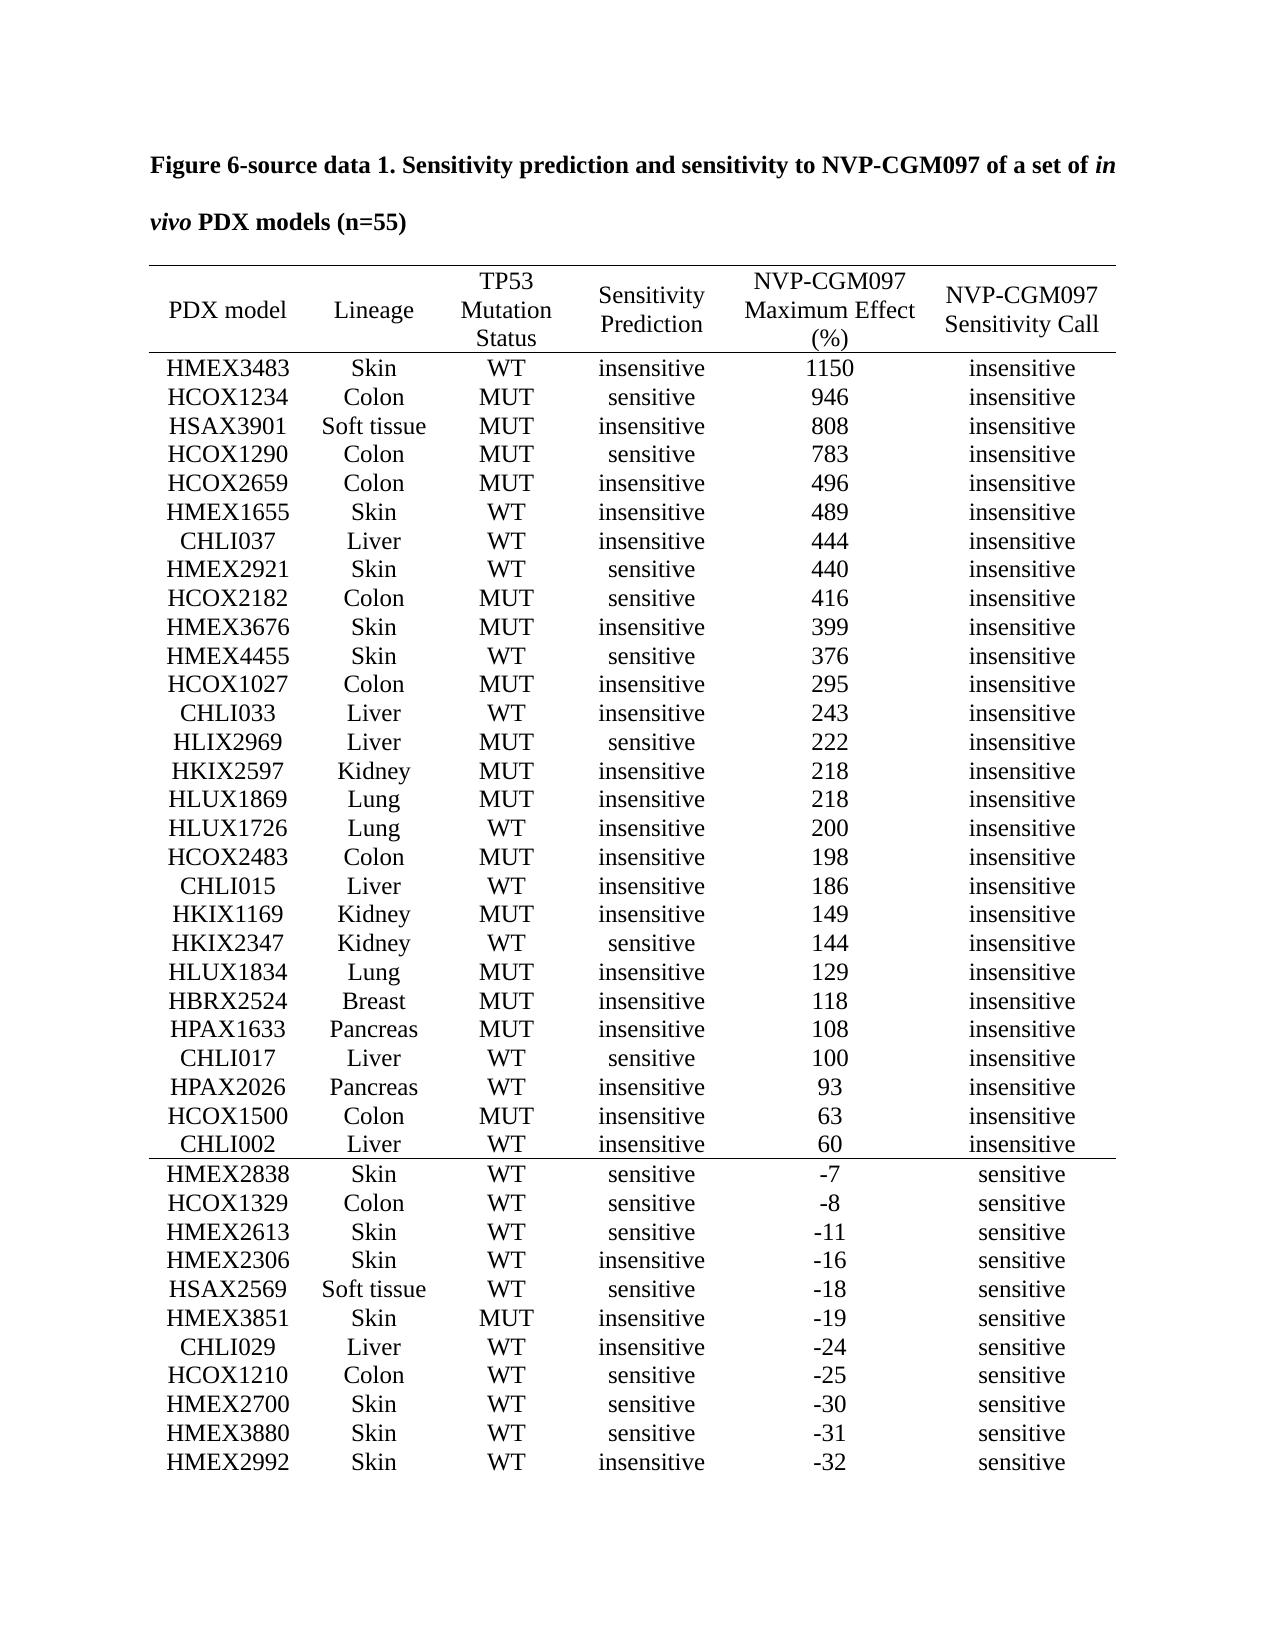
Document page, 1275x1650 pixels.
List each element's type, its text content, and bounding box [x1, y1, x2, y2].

table_cell WT [441, 1217, 572, 1246]
table_cell 489 [731, 497, 928, 526]
table_cell insensitive [928, 1043, 1116, 1072]
table_cell sensitive [928, 1361, 1116, 1389]
table_cell Kidney [307, 756, 441, 784]
table_cell MUT [441, 1303, 572, 1332]
table_cell insensitive [572, 497, 731, 526]
table_cell insensitive [572, 813, 731, 842]
table_cell 218 [731, 756, 928, 784]
table_cell CHLI017 [149, 1043, 307, 1072]
table_cell Liver [307, 526, 441, 554]
table_cell MUT [441, 900, 572, 928]
table_cell 118 [731, 986, 928, 1014]
table_cell sensitive [572, 382, 731, 411]
table_cell sensitive [572, 440, 731, 468]
table_cell insensitive [928, 785, 1116, 813]
table_cell CHLI037 [149, 526, 307, 554]
table_cell Lung [307, 813, 441, 842]
table_cell Skin [307, 612, 441, 641]
table_cell Soft tissue [307, 411, 441, 439]
table_cell MUT [441, 756, 572, 784]
table_cell Skin [307, 1246, 441, 1274]
table_cell HLUX1834 [149, 957, 307, 986]
table_cell WT [441, 698, 572, 727]
table_cell insensitive [928, 756, 1116, 784]
table_cell WT [441, 1447, 572, 1476]
table_cell Lung [307, 785, 441, 813]
table_cell MUT [441, 583, 572, 612]
table_header NVP-CGM097 Maximum Effect (%) [731, 266, 928, 352]
table_cell WT [441, 1188, 572, 1217]
table_cell WT [441, 353, 572, 382]
table_cell 100 [731, 1043, 928, 1072]
table_cell MUT [441, 785, 572, 813]
table_cell insensitive [928, 698, 1116, 727]
table_cell HKIX2597 [149, 756, 307, 784]
table_cell sensitive [572, 1217, 731, 1246]
table_cell Pancreas [307, 1072, 441, 1101]
table_cell MUT [441, 727, 572, 756]
table_cell -19 [731, 1303, 928, 1332]
table_cell insensitive [572, 1303, 731, 1332]
table_cell 399 [731, 612, 928, 641]
table_cell WT [441, 1389, 572, 1418]
table_cell CHLI015 [149, 871, 307, 899]
table_cell 129 [731, 957, 928, 986]
table_cell HCOX1210 [149, 1361, 307, 1389]
table_cell HMEX4455 [149, 641, 307, 669]
table_cell sensitive [928, 1303, 1116, 1332]
table_cell HMEX2613 [149, 1217, 307, 1246]
table_cell HKIX2347 [149, 928, 307, 957]
table_cell insensitive [928, 871, 1116, 899]
table_cell -30 [731, 1389, 928, 1418]
table_header NVP-CGM097 Sensitivity Call [928, 266, 1116, 352]
table_cell -7 [731, 1159, 928, 1188]
table_cell insensitive [572, 871, 731, 899]
table_cell 295 [731, 670, 928, 698]
table_cell -8 [731, 1188, 928, 1217]
table_cell Skin [307, 497, 441, 526]
table_cell Colon [307, 1188, 441, 1217]
table_cell HLUX1726 [149, 813, 307, 842]
table_cell sensitive [928, 1447, 1116, 1476]
table_cell Lung [307, 957, 441, 986]
table_cell 808 [731, 411, 928, 439]
table_header Lineage [307, 266, 441, 352]
table_cell MUT [441, 1015, 572, 1043]
table_cell MUT [441, 957, 572, 986]
table_cell HCOX1500 [149, 1101, 307, 1129]
table_cell -18 [731, 1274, 928, 1303]
table_cell WT [441, 1332, 572, 1361]
table_cell HPAX1633 [149, 1015, 307, 1043]
table_cell WT [441, 1043, 572, 1072]
table_cell HLUX1869 [149, 785, 307, 813]
table_cell Skin [307, 555, 441, 583]
table_cell Colon [307, 468, 441, 497]
table_cell 108 [731, 1015, 928, 1043]
table_cell Liver [307, 1043, 441, 1072]
table_cell MUT [441, 1101, 572, 1129]
table_cell insensitive [928, 670, 1116, 698]
table_cell sensitive [572, 1274, 731, 1303]
table_cell 440 [731, 555, 928, 583]
table_cell insensitive [572, 756, 731, 784]
table_cell -25 [731, 1361, 928, 1389]
table_cell 946 [731, 382, 928, 411]
table_cell insensitive [572, 785, 731, 813]
table_cell insensitive [928, 612, 1116, 641]
table_cell sensitive [928, 1332, 1116, 1361]
table_cell Soft tissue [307, 1274, 441, 1303]
table_cell Pancreas [307, 1015, 441, 1043]
table_cell Colon [307, 1101, 441, 1129]
table_cell -24 [731, 1332, 928, 1361]
table_cell sensitive [572, 555, 731, 583]
table_cell 218 [731, 785, 928, 813]
table_cell insensitive [928, 583, 1116, 612]
table_cell Kidney [307, 900, 441, 928]
table_cell insensitive [572, 411, 731, 439]
table_header Sensitivity Prediction [572, 266, 731, 352]
table_cell HCOX2182 [149, 583, 307, 612]
table_cell HBRX2524 [149, 986, 307, 1014]
table_cell sensitive [928, 1188, 1116, 1217]
table_cell Liver [307, 698, 441, 727]
table_cell insensitive [928, 986, 1116, 1014]
table_cell sensitive [572, 583, 731, 612]
table_cell 144 [731, 928, 928, 957]
table_cell 376 [731, 641, 928, 669]
table_cell insensitive [928, 813, 1116, 842]
table_cell insensitive [928, 1130, 1116, 1158]
table_cell Colon [307, 670, 441, 698]
table_cell sensitive [928, 1159, 1116, 1188]
table_cell WT [441, 497, 572, 526]
table_cell insensitive [572, 1130, 731, 1158]
table_cell MUT [441, 411, 572, 439]
table_cell MUT [441, 468, 572, 497]
table_cell Liver [307, 1130, 441, 1158]
table_cell 149 [731, 900, 928, 928]
table_cell 496 [731, 468, 928, 497]
text Figure 6-source data 1. Sensitivity prediction and sensitivity to NVP-CGM097 of a set of in vivo PDX models (n=55) [150, 150, 1125, 236]
table_cell HPAX2026 [149, 1072, 307, 1101]
table_cell insensitive [572, 986, 731, 1014]
table_cell HLIX2969 [149, 727, 307, 756]
table_cell Colon [307, 1361, 441, 1389]
table_cell -31 [731, 1418, 928, 1447]
table_cell HMEX2992 [149, 1447, 307, 1476]
table_cell WT [441, 641, 572, 669]
table_cell WT [441, 1246, 572, 1274]
table_cell insensitive [928, 1101, 1116, 1129]
table_cell insensitive [572, 698, 731, 727]
table_cell CHLI033 [149, 698, 307, 727]
table_cell insensitive [572, 612, 731, 641]
table_cell insensitive [572, 1246, 731, 1274]
table_cell sensitive [572, 1418, 731, 1447]
table_cell -32 [731, 1447, 928, 1476]
table_cell WT [441, 813, 572, 842]
table_cell sensitive [572, 1188, 731, 1217]
table_cell HCOX2483 [149, 842, 307, 871]
table_cell WT [441, 526, 572, 554]
table_cell HMEX3483 [149, 353, 307, 382]
table_cell MUT [441, 382, 572, 411]
table_cell Liver [307, 727, 441, 756]
table_cell insensitive [928, 900, 1116, 928]
table_cell insensitive [572, 957, 731, 986]
table_cell WT [441, 1361, 572, 1389]
table_cell sensitive [572, 727, 731, 756]
table_cell insensitive [928, 641, 1116, 669]
table_cell 222 [731, 727, 928, 756]
table_cell HCOX1234 [149, 382, 307, 411]
table_cell 416 [731, 583, 928, 612]
table_cell 243 [731, 698, 928, 727]
table_cell CHLI029 [149, 1332, 307, 1361]
table_cell WT [441, 1159, 572, 1188]
table_cell Colon [307, 842, 441, 871]
table_cell WT [441, 1418, 572, 1447]
table_cell HMEX2838 [149, 1159, 307, 1188]
table_cell insensitive [572, 670, 731, 698]
table_cell insensitive [572, 353, 731, 382]
table_cell MUT [441, 842, 572, 871]
table_cell sensitive [572, 1043, 731, 1072]
table_cell Colon [307, 382, 441, 411]
table_cell insensitive [572, 900, 731, 928]
table_cell HCOX2659 [149, 468, 307, 497]
table_cell WT [441, 871, 572, 899]
table_header TP53 Mutation Status [441, 266, 572, 352]
table_cell insensitive [572, 1447, 731, 1476]
table_cell sensitive [928, 1274, 1116, 1303]
table_cell insensitive [572, 1072, 731, 1101]
table_cell sensitive [572, 1159, 731, 1188]
table_cell sensitive [928, 1418, 1116, 1447]
table_cell insensitive [928, 727, 1116, 756]
table_cell -11 [731, 1217, 928, 1246]
table_cell Liver [307, 1332, 441, 1361]
table_cell sensitive [928, 1389, 1116, 1418]
table_cell HMEX2700 [149, 1389, 307, 1418]
table_cell Breast [307, 986, 441, 1014]
table_cell 444 [731, 526, 928, 554]
table_cell HMEX1655 [149, 497, 307, 526]
table_cell Colon [307, 583, 441, 612]
table_cell sensitive [572, 1389, 731, 1418]
table_cell insensitive [572, 1015, 731, 1043]
table_cell WT [441, 1130, 572, 1158]
table_cell MUT [441, 986, 572, 1014]
table_cell WT [441, 1072, 572, 1101]
table_cell Skin [307, 641, 441, 669]
table_cell HMEX3880 [149, 1418, 307, 1447]
table_cell insensitive [928, 353, 1116, 382]
table_cell insensitive [572, 842, 731, 871]
table_cell insensitive [928, 928, 1116, 957]
table_cell insensitive [928, 440, 1116, 468]
table_cell Skin [307, 1303, 441, 1332]
table_cell HMEX2306 [149, 1246, 307, 1274]
table_cell Kidney [307, 928, 441, 957]
table_cell sensitive [572, 928, 731, 957]
table_cell 63 [731, 1101, 928, 1129]
table_cell HKIX1169 [149, 900, 307, 928]
table_cell insensitive [928, 411, 1116, 439]
table_cell sensitive [928, 1217, 1116, 1246]
table_cell 93 [731, 1072, 928, 1101]
table_cell Liver [307, 871, 441, 899]
table_cell insensitive [572, 1101, 731, 1129]
table_header PDX model [149, 266, 307, 352]
table_cell insensitive [572, 1332, 731, 1361]
table_cell insensitive [572, 468, 731, 497]
table_cell Skin [307, 1159, 441, 1188]
table_cell Skin [307, 1418, 441, 1447]
table_cell HSAX3901 [149, 411, 307, 439]
table_cell MUT [441, 670, 572, 698]
table_cell Skin [307, 1447, 441, 1476]
table_cell 198 [731, 842, 928, 871]
table_cell HMEX2921 [149, 555, 307, 583]
table_cell 186 [731, 871, 928, 899]
table_cell insensitive [928, 1015, 1116, 1043]
table_cell Colon [307, 440, 441, 468]
table_cell HMEX3851 [149, 1303, 307, 1332]
table_cell WT [441, 928, 572, 957]
table_cell HSAX2569 [149, 1274, 307, 1303]
table_cell HMEX3676 [149, 612, 307, 641]
table_cell insensitive [928, 555, 1116, 583]
table_cell MUT [441, 440, 572, 468]
table_cell sensitive [928, 1246, 1116, 1274]
table_cell -16 [731, 1246, 928, 1274]
table_cell MUT [441, 612, 572, 641]
table_cell insensitive [928, 497, 1116, 526]
table_cell WT [441, 555, 572, 583]
table_cell WT [441, 1274, 572, 1303]
table_cell HCOX1329 [149, 1188, 307, 1217]
table_cell insensitive [928, 957, 1116, 986]
table_cell 60 [731, 1130, 928, 1158]
table_cell CHLI002 [149, 1130, 307, 1158]
table_cell insensitive [928, 526, 1116, 554]
table_cell Skin [307, 353, 441, 382]
table_cell sensitive [572, 641, 731, 669]
table_cell 1150 [731, 353, 928, 382]
table_cell insensitive [928, 842, 1116, 871]
table_cell HCOX1290 [149, 440, 307, 468]
table_cell Skin [307, 1217, 441, 1246]
table_cell insensitive [928, 1072, 1116, 1101]
table_cell Skin [307, 1389, 441, 1418]
table_cell 200 [731, 813, 928, 842]
table_cell 783 [731, 440, 928, 468]
table_cell sensitive [572, 1361, 731, 1389]
table_cell insensitive [928, 468, 1116, 497]
table_cell insensitive [572, 526, 731, 554]
table_cell insensitive [928, 382, 1116, 411]
table_cell HCOX1027 [149, 670, 307, 698]
